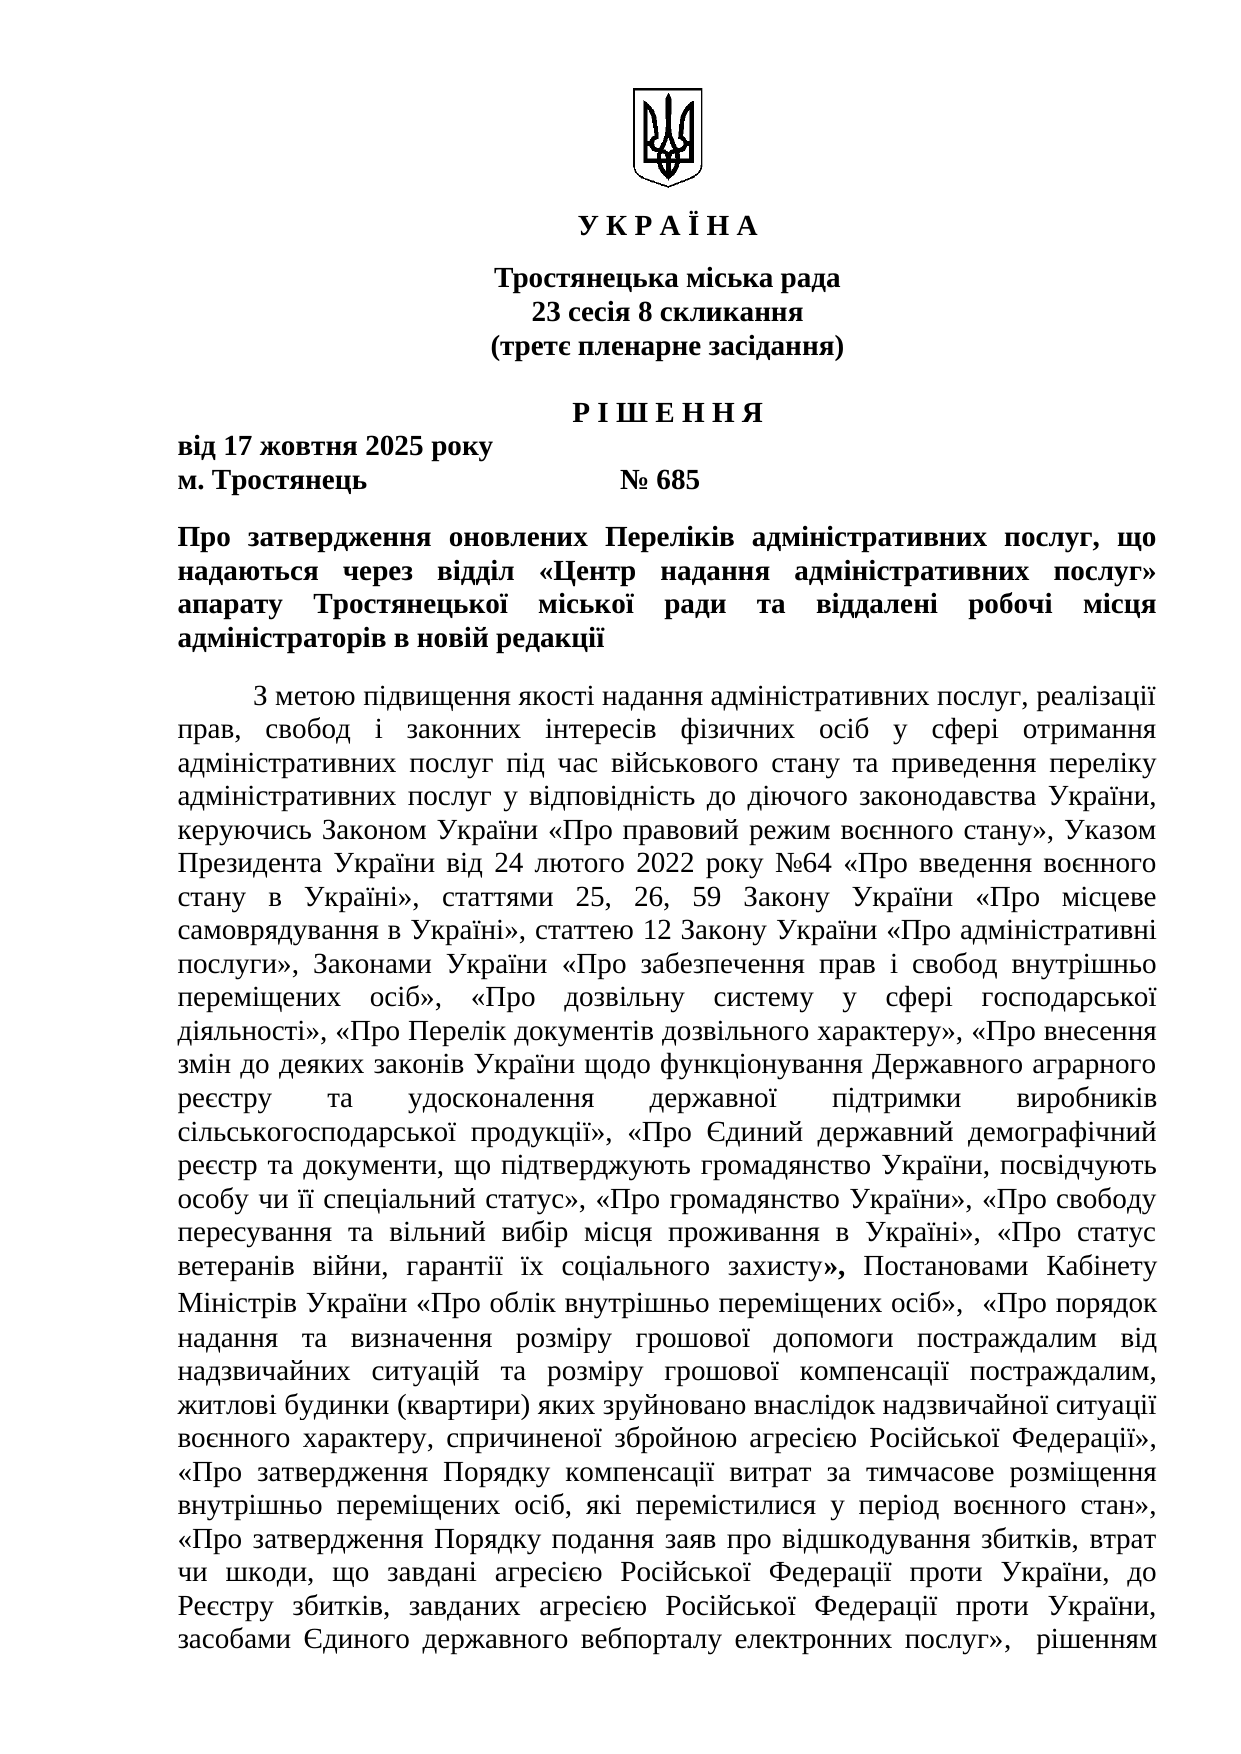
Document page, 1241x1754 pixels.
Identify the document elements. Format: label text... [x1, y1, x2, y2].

picture [632, 88, 703, 189]
text (третє пленарне засідання) [177, 328, 1157, 361]
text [177, 1454, 1157, 1655]
text м. Тростянець № 685 [177, 462, 1157, 495]
text від 17 жовтня 2025 року [177, 428, 1157, 462]
subtitle Р І Ш Е Н Н Я [177, 395, 1157, 428]
subtitle Тростянецька міська рада [177, 261, 1157, 294]
text Про затвердження оновлених Переліків адміністративних послуг, що надаються через відділ «Центр надання адміністративних послуг» апарату Тростянецької міської ради та віддалені робочі місця адміністраторів в новій редакції [177, 519, 1157, 653]
subtitle У К Р А Ї Н А [177, 208, 1157, 241]
text 23 сесія 8 скликання [177, 294, 1157, 328]
